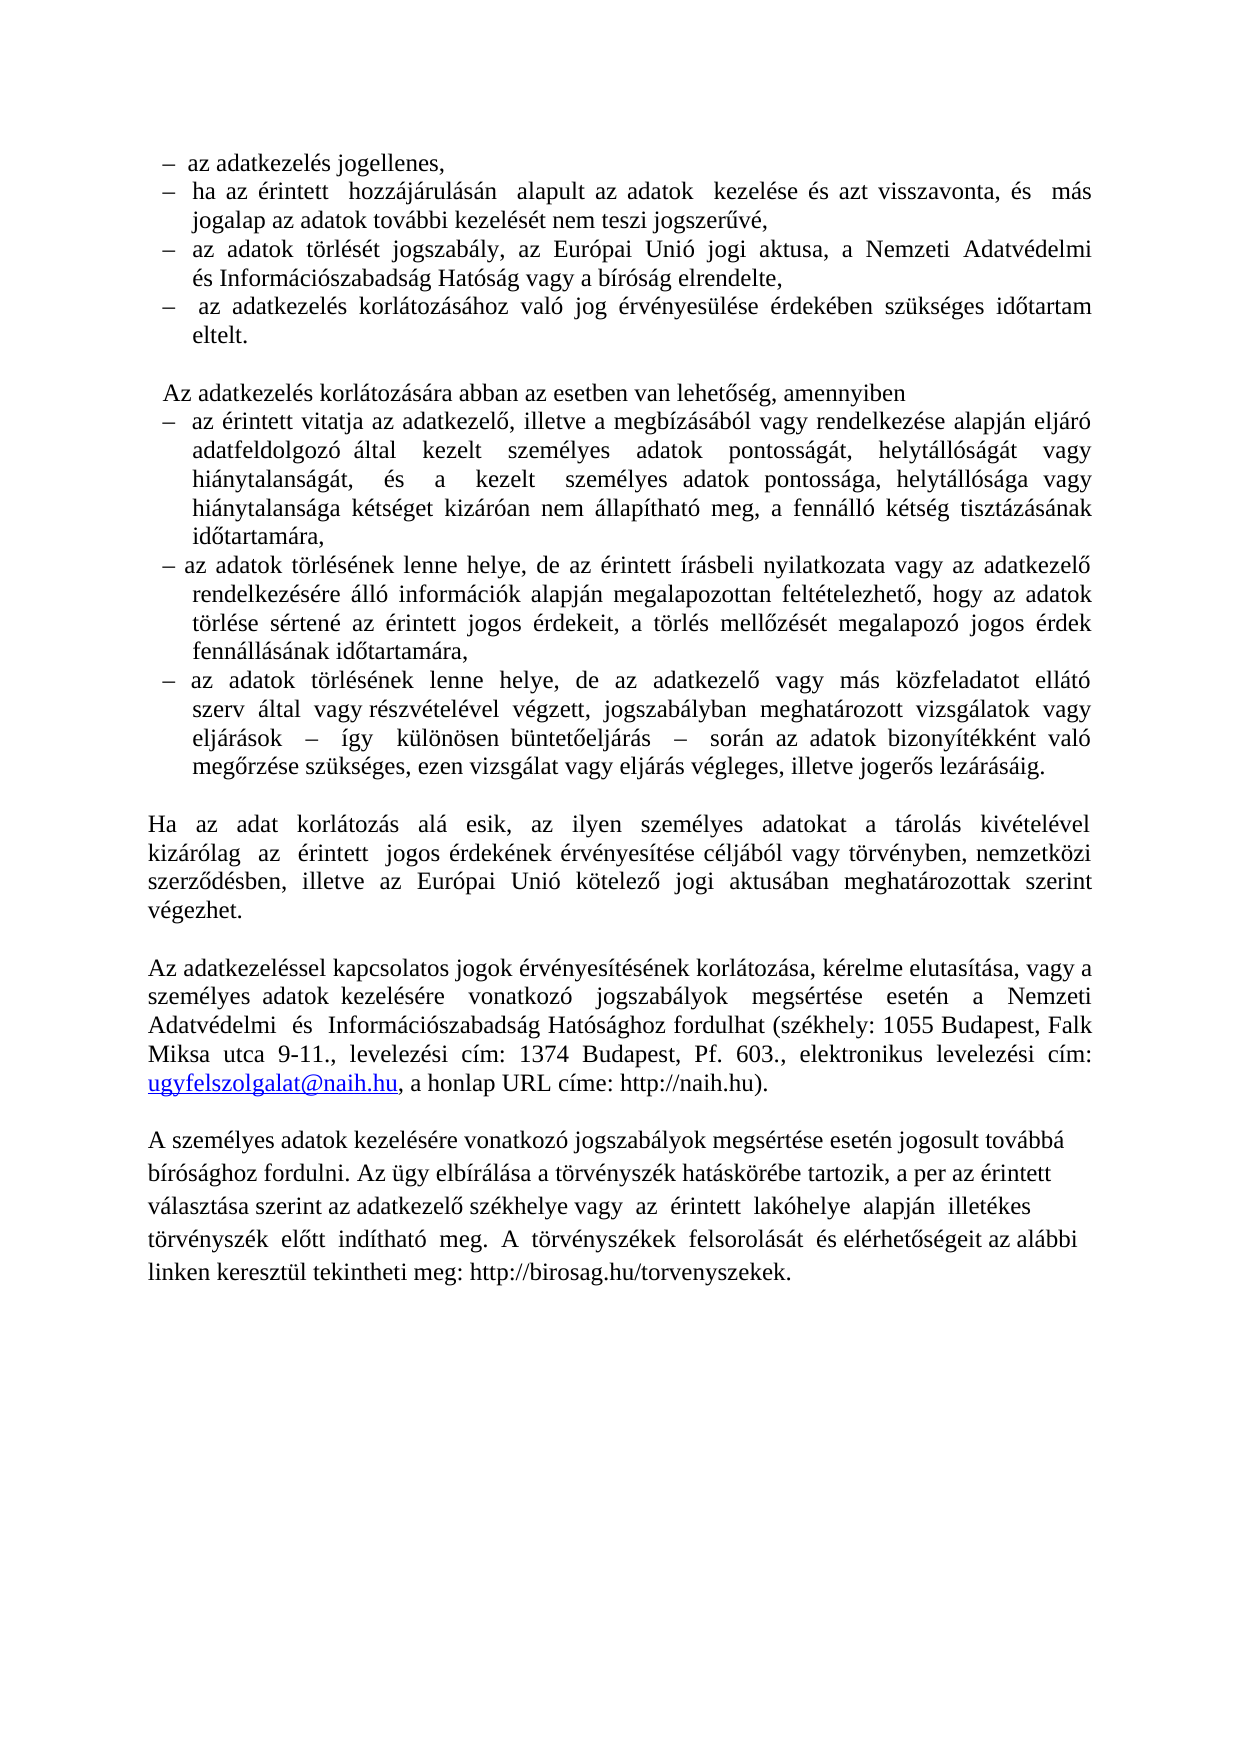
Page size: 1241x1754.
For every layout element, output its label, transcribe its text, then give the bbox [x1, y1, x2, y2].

text – az adatok törlését jogszabály, az Európai Unió jogi aktusa, a Nemzeti Adatvédelmi és Információszabadság Hatóság vagy a bíróság elrendelte, [162, 234, 1093, 291]
text Ha az adat korlátozás alá esik, az ilyen személyes adatokat a tárolás kivételével kizárólag az érintett jogos érdekének érvényesítése céljából vagy törvényben, nemzetközi szerződésben, illetve az Európai Unió kötelező jogi aktusában meghatározottak szerint végezhet. [148, 809, 1093, 924]
text Az adatkezeléssel kapcsolatos jogok érvényesítésének korlátozása, kérelme elutasítása, vagy a személyes adatok kezelésére vonatkozó jogszabályok megsértése esetén a Nemzeti Adatvédelmi és Információszabadság Hatósághoz fordulhat (székhely: 1055 Budapest, Falk Miksa utca 9-11., levelezési cím: 1374 Budapest, Pf. 603., elektronikus levelezési cím: ugyfelszolgalat@naih.hu, a honlap URL címe: http://naih.hu). [148, 953, 1093, 1096]
text A személyes adatok kezelésére vonatkozó jogszabályok megsértése esetén jogosult továbbá bírósághoz fordulni. Az ügy elbírálása a törvényszék hatáskörébe tartozik, a per az érintett választása szerint az adatkezelő székhelye vagy az érintett lakóhelye alapján illetékes törvényszék előtt indítható meg. A törvényszékek felsorolását és elérhetőségeit az alábbi linken keresztül tekintheti meg: http://birosag.hu/torvenyszekek. [148, 1125, 1093, 1286]
text – az adatkezelés jogellenes, [162, 148, 1093, 176]
text – az adatkezelés korlátozásához való jog érvényesülése érdekében szükséges időtartam eltelt. [162, 291, 1093, 349]
text Az adatkezelés korlátozására abban az esetben van lehetőség, amennyiben [162, 378, 1093, 406]
text – az adatok törlésének lenne helye, de az érintett írásbeli nyilatkozata vagy az adatkezelő rendelkezésére álló információk alapján megalapozottan feltételezhető, hogy az adatok törlése sértené az érintett jogos érdekeit, a törlés mellőzését megalapozó jogos érdek fennállásának időtartamára, [162, 550, 1093, 665]
text – az érintett vitatja az adatkezelő, illetve a megbízásából vagy rendelkezése alapján eljáró adatfeldolgozó által kezelt személyes adatok pontosságát, helytállóságát vagy hiánytalanságát, és a kezelt személyes adatok pontossága, helytállósága vagy hiánytalansága kétséget kizáróan nem állapítható meg, a fennálló kétség tisztázásának időtartamára, [162, 406, 1093, 550]
text – az adatok törlésének lenne helye, de az adatkezelő vagy más közfeladatot ellátó szerv által vagy részvételével végzett, jogszabályban meghatározott vizsgálatok vagy eljárások – így különösen büntetőeljárás – során az adatok bizonyítékként való megőrzése szükséges, ezen vizsgálat vagy eljárás végleges, illetve jogerős lezárásáig. [162, 665, 1093, 780]
text – ha az érintett hozzájárulásán alapult az adatok kezelése és azt visszavonta, és más jogalap az adatok további kezelését nem teszi jogszerűvé, [162, 176, 1093, 234]
